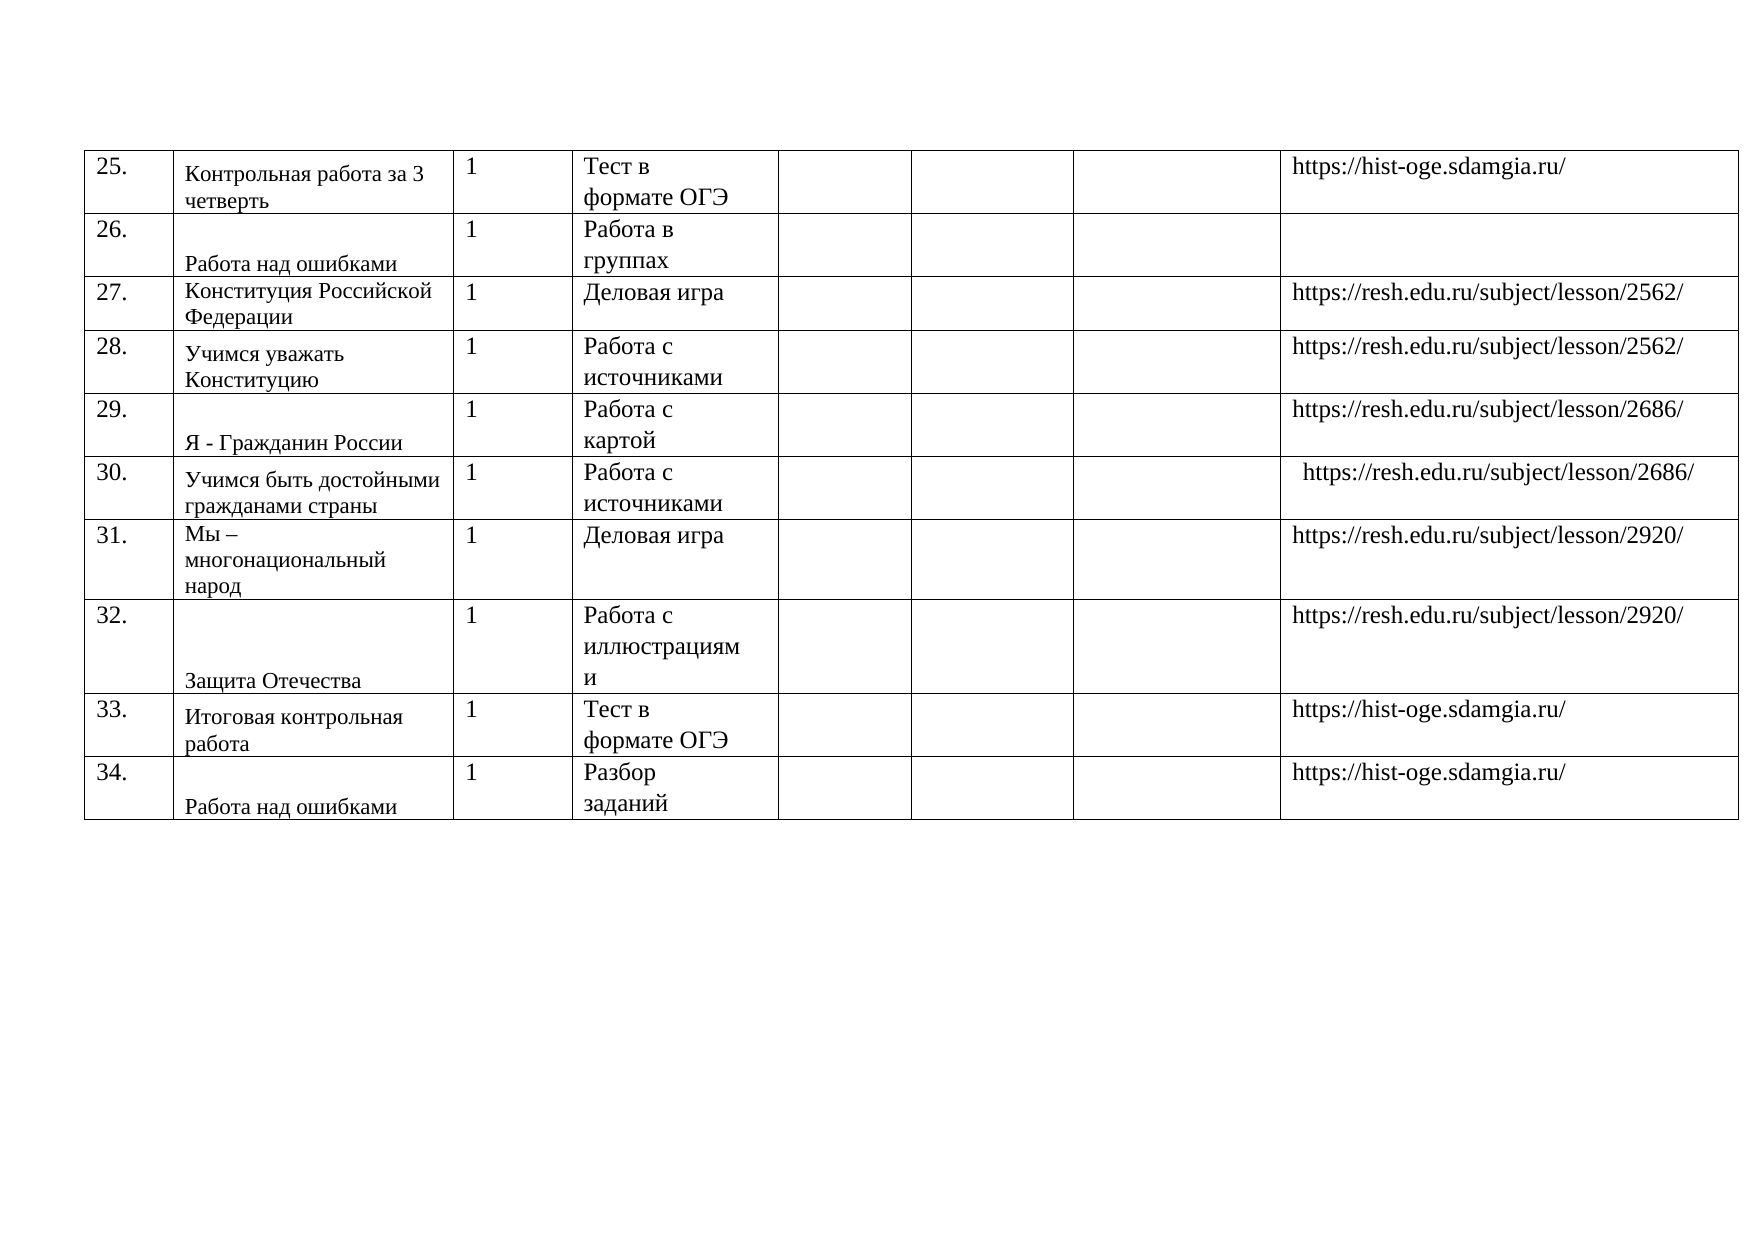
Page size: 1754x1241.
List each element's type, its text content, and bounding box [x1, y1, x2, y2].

table_cell [779, 694, 911, 756]
table_cell Деловая игра [573, 277, 778, 330]
table_cell [912, 520, 1073, 599]
table_cell https://resh.edu.ru/subject/lesson/2686/ [1281, 457, 1738, 519]
table_cell 1 [454, 214, 572, 276]
table_cell [1074, 277, 1280, 330]
table_cell 27. [85, 277, 173, 330]
table_cell 1 [454, 331, 572, 393]
table_cell [779, 457, 911, 519]
table_cell [912, 214, 1073, 276]
table_cell [912, 694, 1073, 756]
table_cell [912, 457, 1073, 519]
table_cell Работа с иллюстрациями [573, 600, 778, 693]
table_cell [1074, 694, 1280, 756]
table_cell [779, 331, 911, 393]
table_cell 26. [85, 214, 173, 276]
table_cell Итоговая контрольная работа [174, 694, 453, 756]
table_cell [1074, 757, 1280, 819]
table_cell Тест в формате ОГЭ [573, 694, 778, 756]
table_cell [779, 394, 911, 456]
table_cell [779, 214, 911, 276]
table_cell 28. [85, 331, 173, 393]
table_cell Контрольная работа за 3 четверть [174, 151, 453, 213]
table_cell 1 [454, 520, 572, 599]
table_cell Работа с источниками [573, 331, 778, 393]
table_cell 33. [85, 694, 173, 756]
table_cell Я - Гражданин России [174, 394, 453, 456]
table_cell Работа в группах [573, 214, 778, 276]
table_cell 1 [454, 600, 572, 693]
table_cell https://hist-oge.sdamgia.ru/ [1281, 757, 1738, 819]
table_cell 1 [454, 151, 572, 213]
table_cell 30. [85, 457, 173, 519]
table_cell [779, 151, 911, 213]
table_cell 29. [85, 394, 173, 456]
table_cell [912, 331, 1073, 393]
table_cell [1074, 394, 1280, 456]
table_cell Учимся уважать Конституцию [174, 331, 453, 393]
table_cell 34. [85, 757, 173, 819]
table_cell 1 [454, 757, 572, 819]
table_cell https://hist-oge.sdamgia.ru/ [1281, 151, 1738, 213]
table_cell [1281, 214, 1738, 276]
table_cell 25. [85, 151, 173, 213]
table_cell [1074, 331, 1280, 393]
table_cell [779, 757, 911, 819]
table_cell [912, 394, 1073, 456]
table_cell https://resh.edu.ru/subject/lesson/2920/ [1281, 520, 1738, 599]
table_cell 1 [454, 694, 572, 756]
table_cell 1 [454, 394, 572, 456]
table_cell [1074, 457, 1280, 519]
table_cell 1 [454, 457, 572, 519]
table_cell Работа с источниками [573, 457, 778, 519]
table_cell [912, 757, 1073, 819]
table_cell [1074, 520, 1280, 599]
table_cell Тест в формате ОГЭ [573, 151, 778, 213]
table_cell [912, 151, 1073, 213]
table_cell https://resh.edu.ru/subject/lesson/2562/ [1281, 277, 1738, 330]
table_cell https://resh.edu.ru/subject/lesson/2686/ [1281, 394, 1738, 456]
table_cell Работа над ошибками [174, 757, 453, 819]
table_cell Деловая игра [573, 520, 778, 599]
table_cell Мы – многонациональный народ [174, 520, 453, 599]
table_cell Защита Отечества [174, 600, 453, 693]
table_cell Работа с картой [573, 394, 778, 456]
table_cell [1074, 151, 1280, 213]
table_cell 31. [85, 520, 173, 599]
table_cell Конституция Российской Федерации [174, 277, 453, 330]
table_cell https://resh.edu.ru/subject/lesson/2920/ [1281, 600, 1738, 693]
table_cell https://resh.edu.ru/subject/lesson/2562/ [1281, 331, 1738, 393]
table_cell 32. [85, 600, 173, 693]
table_cell Работа над ошибками [174, 214, 453, 276]
table_cell [912, 277, 1073, 330]
table_cell [912, 600, 1073, 693]
table_cell [1074, 600, 1280, 693]
table_cell 1 [454, 277, 572, 330]
table_cell [779, 600, 911, 693]
table_cell [1074, 214, 1280, 276]
table_cell Разбор заданий [573, 757, 778, 819]
table_cell [779, 277, 911, 330]
table_cell Учимся быть достойными гражданами страны [174, 457, 453, 519]
table_cell https://hist-oge.sdamgia.ru/ [1281, 694, 1738, 756]
table_cell [779, 520, 911, 599]
